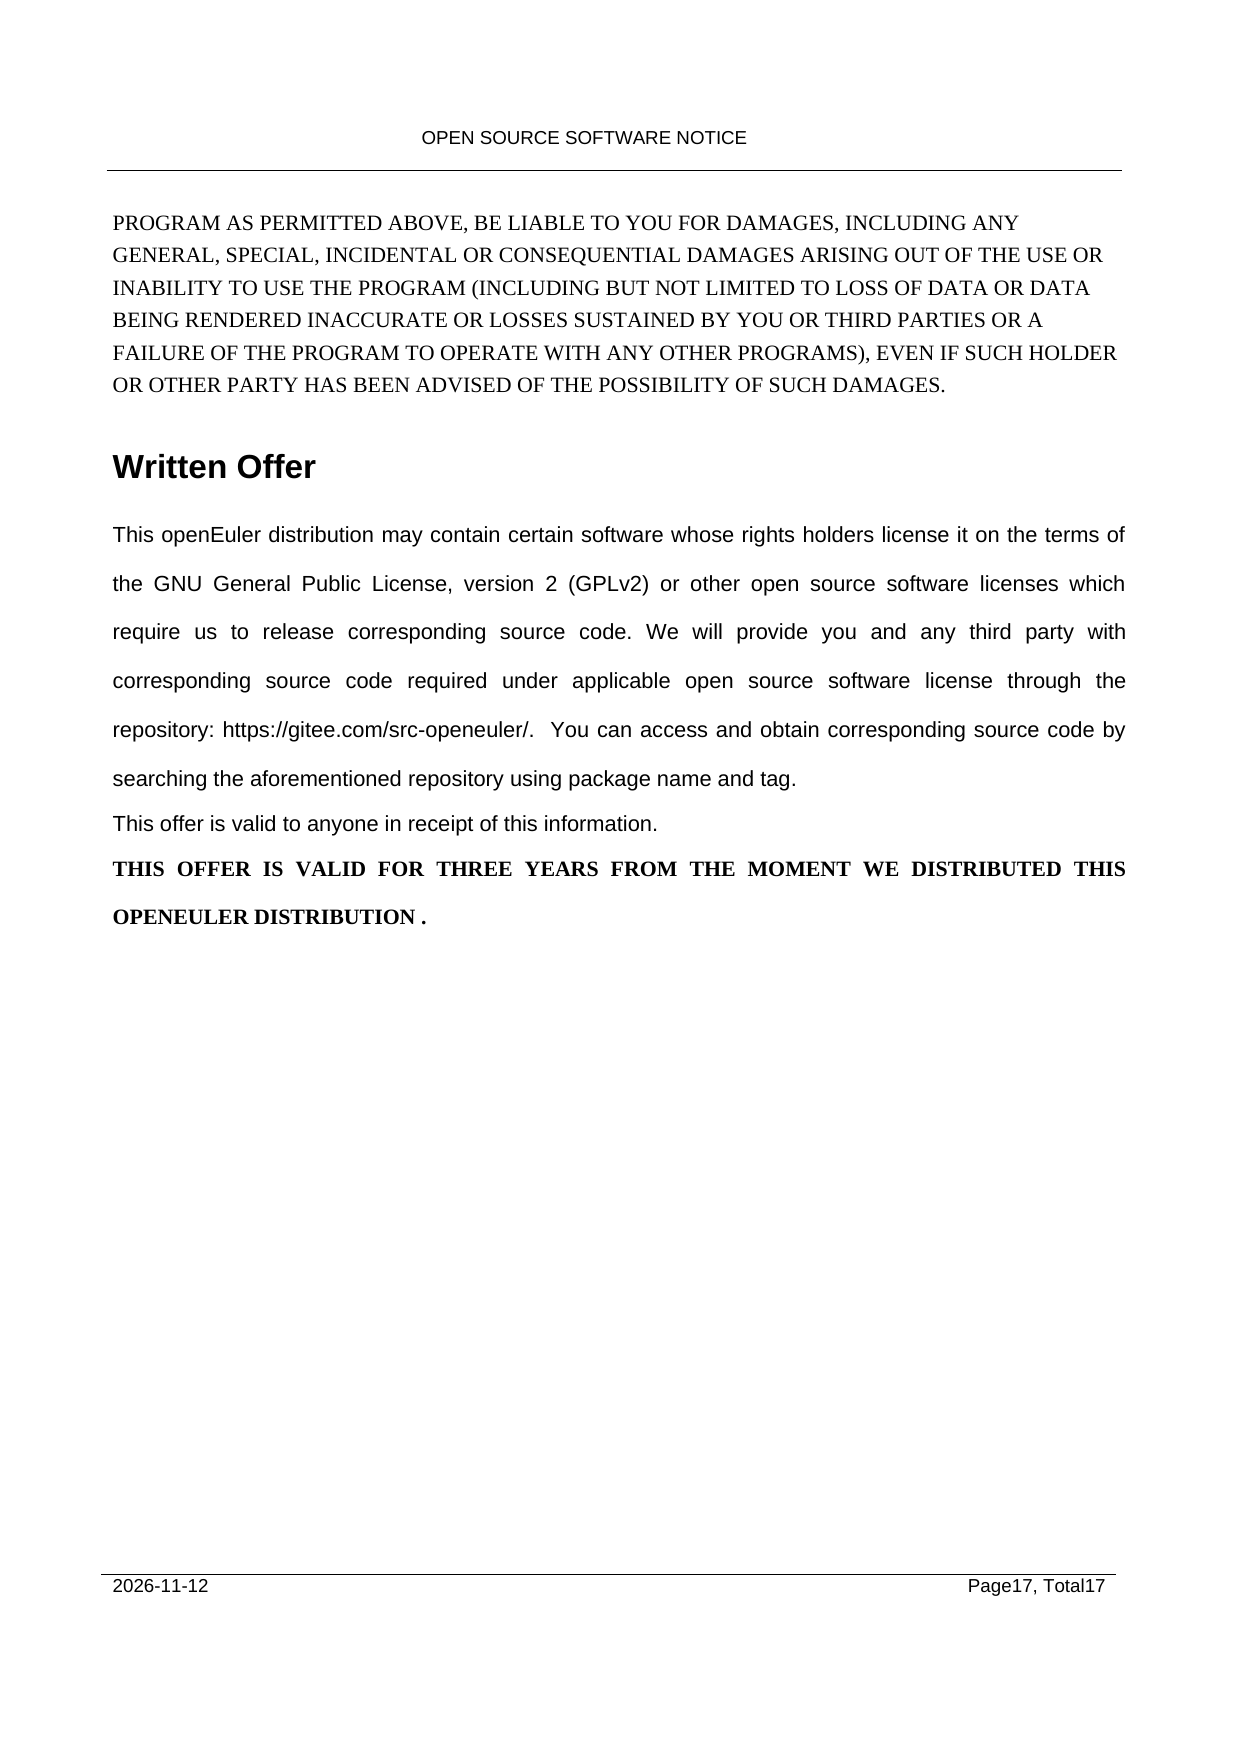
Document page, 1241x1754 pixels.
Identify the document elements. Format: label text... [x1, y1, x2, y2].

text THIS OFFER IS VALID FOR THREE YEARS FROM THE MOMENT WE DISTRIBUTED THIS OPENEULER DISTRIBUTION . [112, 852, 1128, 933]
text Written Offer [112, 434, 1128, 499]
text This offer is valid to anyone in receipt of this information. [112, 807, 1128, 839]
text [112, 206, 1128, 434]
text This openEuler distribution may contain certain software whose rights holders license it on the terms of the GNU General Public License, version 2 (GPLv2) or other open source software licenses which require us to release corresponding source code. We will provide you and any third party with corresponding source code required under applicable open source software license through the repository: https://gitee.com/src-openeuler/. You can access and obtain corresponding source code by searching the aforementioned repository using package name and tag. [112, 518, 1128, 794]
